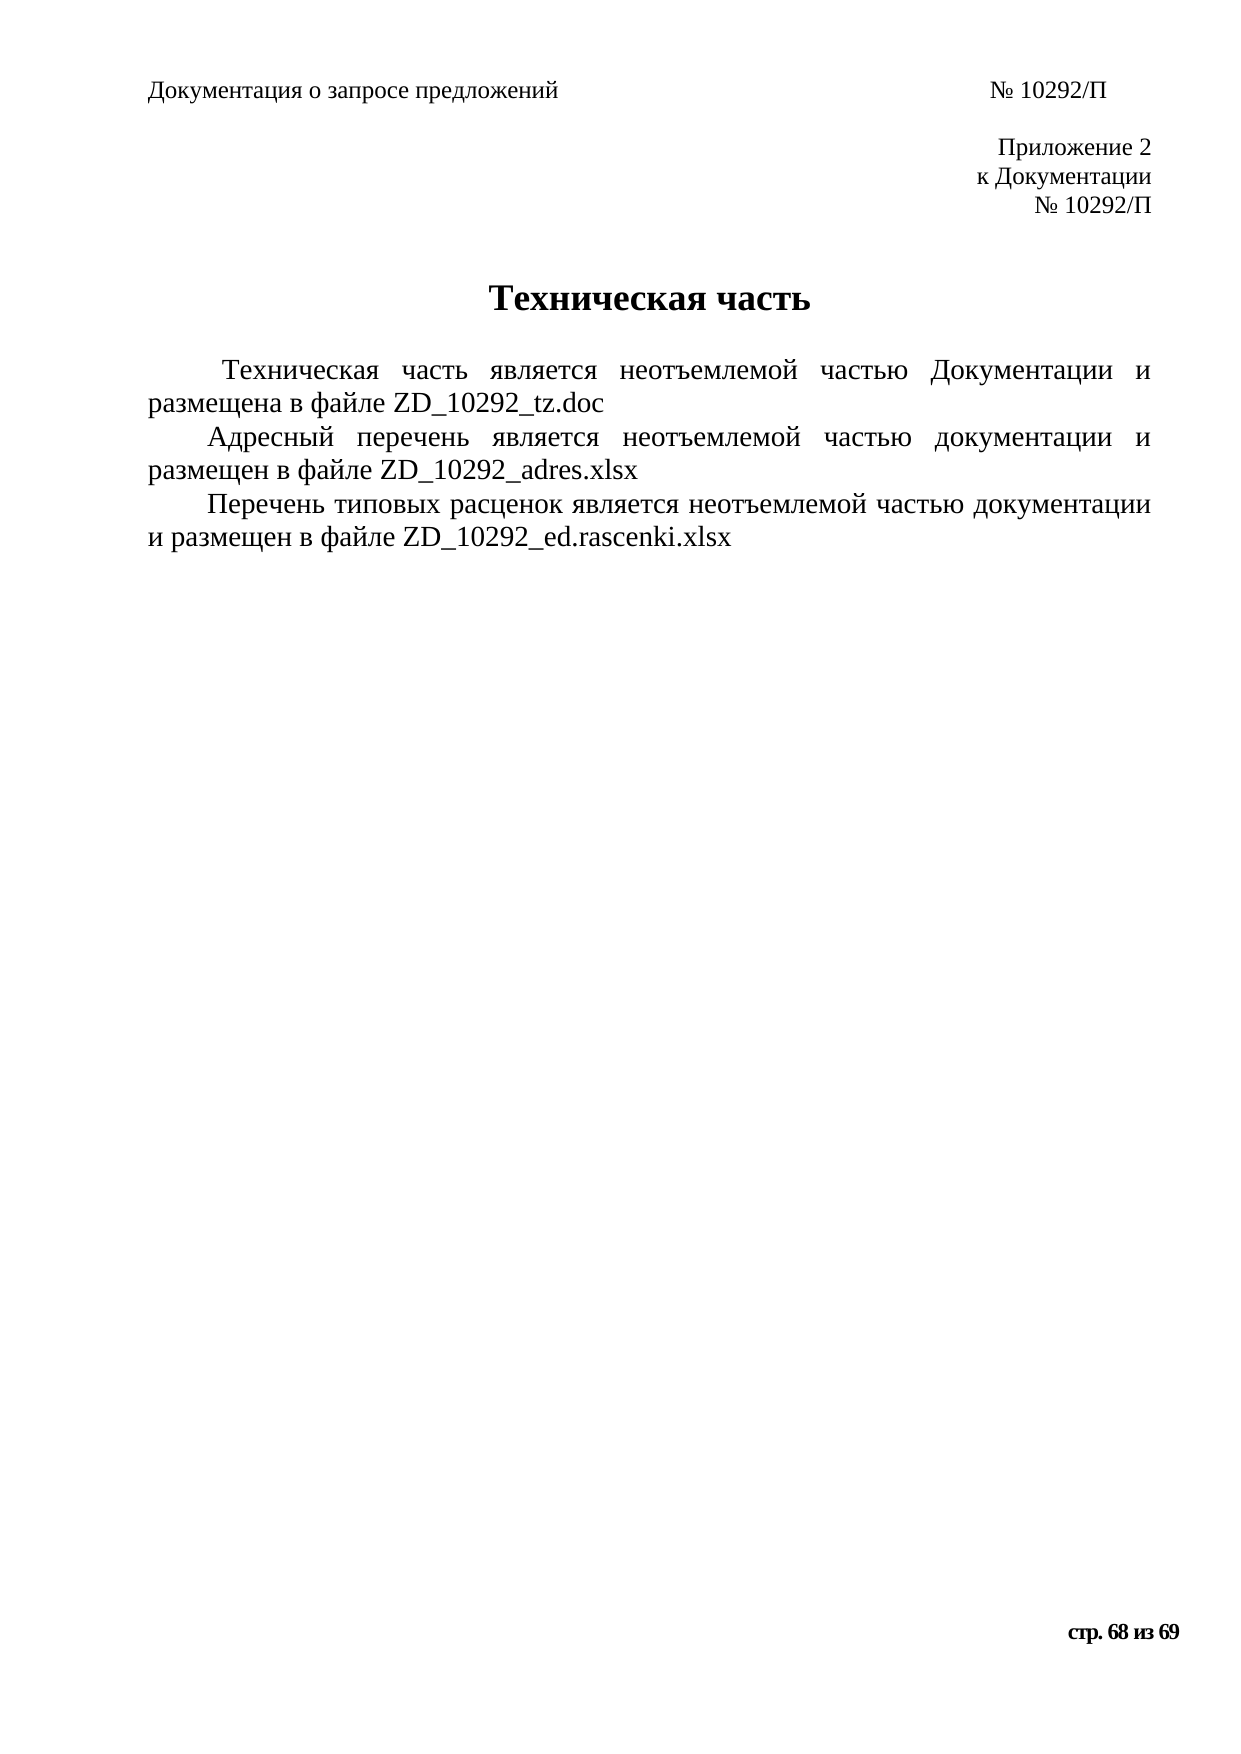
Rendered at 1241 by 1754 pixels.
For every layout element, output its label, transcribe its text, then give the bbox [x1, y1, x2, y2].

text Техническая часть [148, 275, 1152, 318]
list к Документации № 10292/П [223, 161, 1152, 219]
text Перечень типовых расценок является неотъемлемой частью документации и размещен в файле ZD_10292_ed.rascenki.xlsx [148, 486, 1152, 553]
text Техническая часть является неотъемлемой частью Документации и размещена в файле ZD_10292_tz.doc [148, 352, 1152, 419]
subtitle Приложение 2 [148, 132, 1152, 161]
text Адресный перечень является неотъемлемой частью документации и размещен в файле ZD_10292_adres.xlsx [148, 419, 1152, 486]
